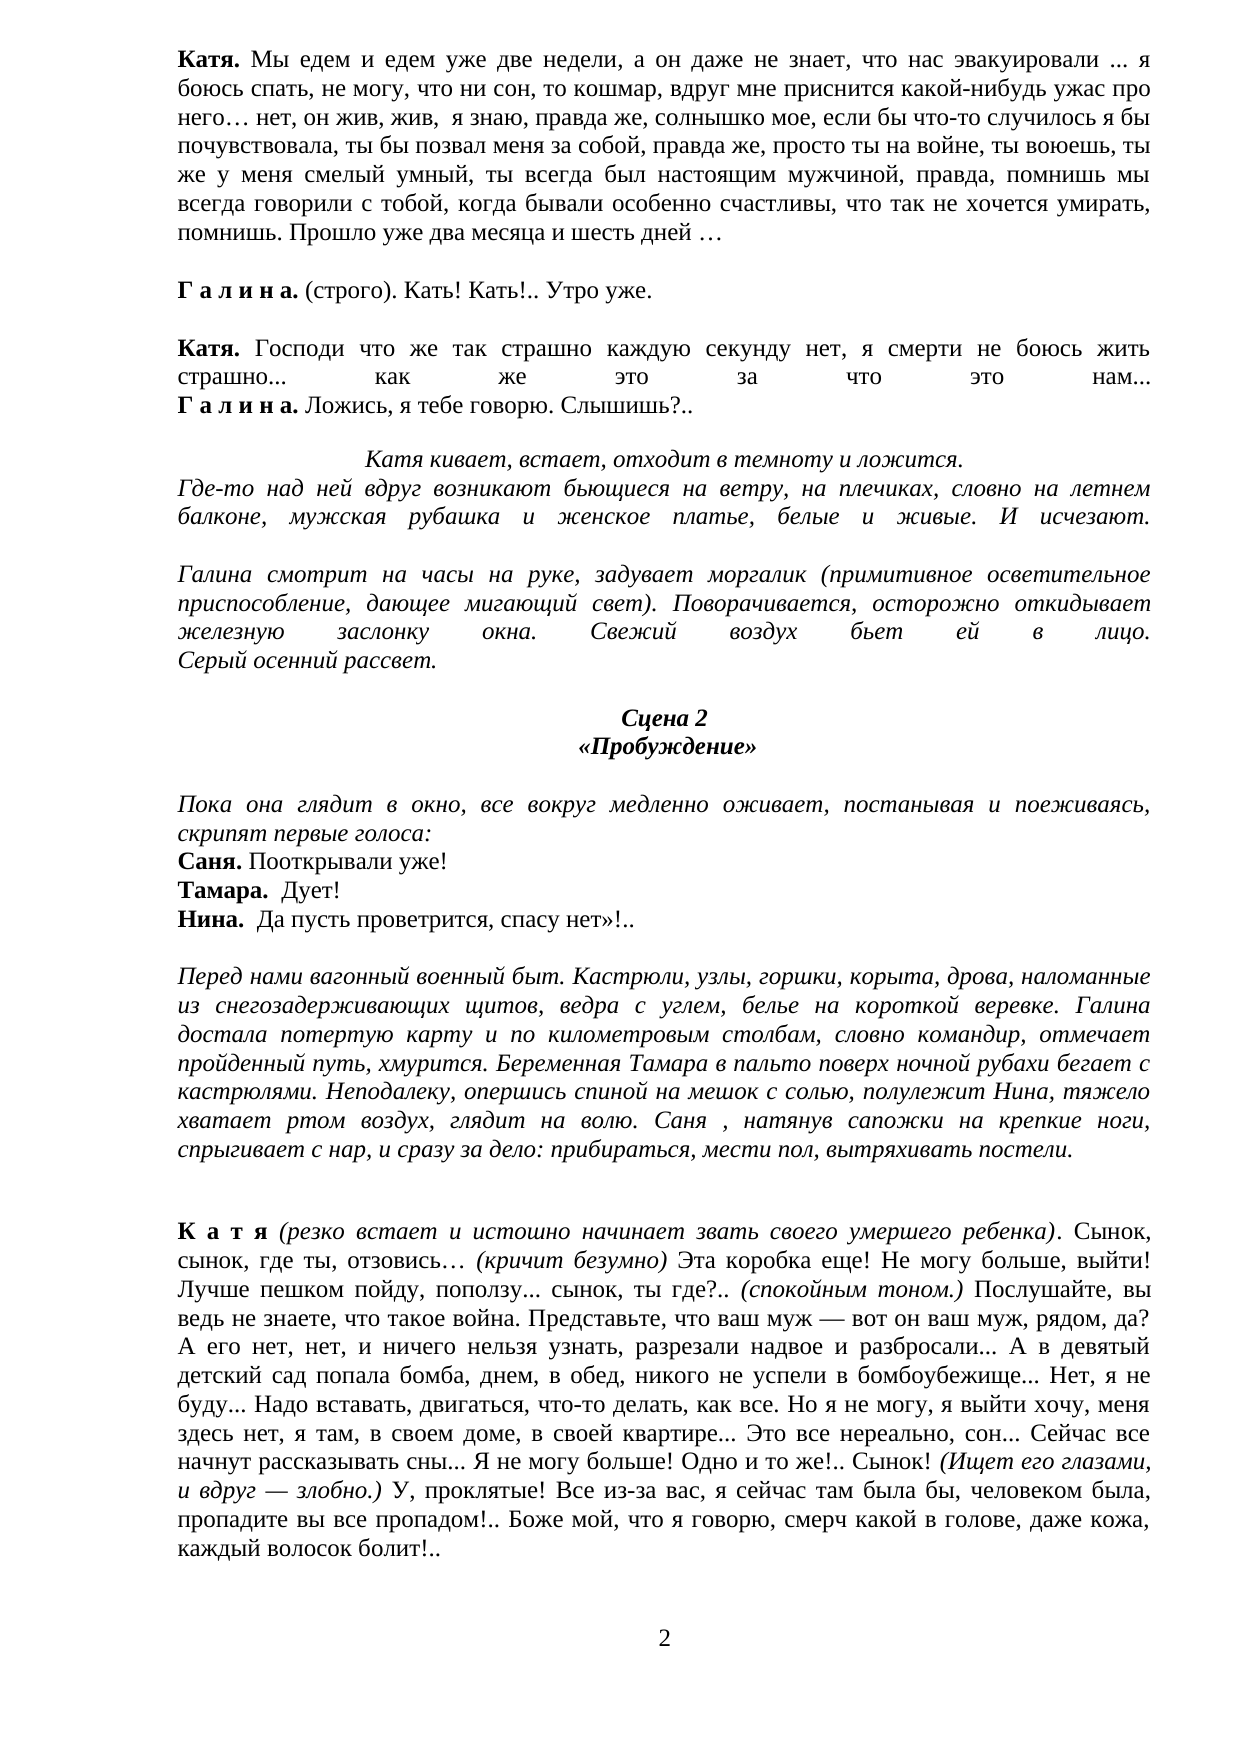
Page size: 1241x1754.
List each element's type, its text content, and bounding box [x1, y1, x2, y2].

text Перед нами вагонный военный быт. Кастрюли, узлы, горшки, корыта, дрова, наломанные из снегозадерживающих щитов, ведра с углем, белье на короткой веревке. Галина достала потертую карту и по километровым столбам, словно командир, отмечает пройденный путь, хмурится. Беременная Тамара в пальто поверх ночной рубахи бегает с кастрюлями. Неподалеку, опершись спиной на мешок с солью, полулежит Нина, тяжело хватает ртом воздух, глядит на волю. Саня , натянув сапожки на крепкие ноги, спрыгивает с нар, и сразу за дело: прибираться, мести пол, вытряхивать постели. [177, 961, 1152, 1163]
text Пока она глядит в окно, все вокруг медленно оживает, постанывая и поеживаясь, скрипят первые голоса: [177, 789, 1152, 846]
text Нина. Да пусть проветрится, спасу нет»!.. [177, 904, 1152, 933]
text Саня. Пооткрывали уже! [177, 846, 1152, 875]
text «Пробуждение» [177, 731, 1152, 760]
text Катя. Мы едем и едем уже две недели, а он даже не знает, что нас эвакуировали ... я боюсь спать, не могу, что ни сон, то кошмар, вдруг мне приснится какой-нибудь ужас про него… нет, он жив, жив, я знаю, правда же, солнышко мое, если бы что-то случилось я бы почувствовала, ты бы позвал меня за собой, правда же, просто ты на войне, ты воюешь, ты же у меня смелый умный, ты всегда был настоящим мужчиной, правда, помнишь мы всегда говорили с тобой, когда бывали особенно счастливы, что так не хочется умирать, помнишь. Прошло уже два месяца и шесть дней … [177, 44, 1152, 246]
text Катя. Господи что же так страшно каждую секунду нет, я смерти не боюсь жить страшно... как же это за что это нам... Г а л и н а. Ложись, я тебе говорю. Слышишь?.. [177, 333, 1152, 419]
text Тамара. Дует! [177, 875, 1152, 904]
text К а т я (резко встает и истошно начинает звать своего умершего ребенка). Сынок, сынок, где ты, отзовись… (кричит безумно) Эта коробка еще! Не могу больше, выйти! Лучше пешком пойду, поползу... сынок, ты где?.. (спокойным тоном.) Послушайте, вы ведь не знаете, что такое война. Представьте, что ваш муж — вот он ваш муж, рядом, да? А его нет, нет, и ничего нельзя узнать, разрезали надвое и разбросали... А в девятый детский сад попала бомба, днем, в обед, никого не успели в бомбоубежище... Нет, я не буду... Надо вставать, двигаться, что-то делать, как все. Но я не могу, я выйти хочу, меня здесь нет, я там, в своем доме, в своей квартире... Это все нереально, сон... Сейчас все начнут рассказывать сны... Я не могу больше! Одно и то же!.. Сынок! (Ищет его глазами, и вдруг — злобно.) У, проклятые! Все из-за вас, я сейчас там была бы, человеком была, пропадите вы все пропадом!.. Боже мой, что я говорю, смерч какой в голове, даже кожа, каждый волосок болит!.. [177, 1216, 1152, 1561]
text Г а л и н а. (строго). Кать! Кать!.. Утро уже. [177, 275, 1152, 303]
text Галина смотрит на часы на руке, задувает моргалик (примитивное осветительное приспособление, дающее мигающий свет). Поворачивается, осторожно откидывает железную заслонку окна. Свежий воздух бьет ей в лицо. Серый осенний рассвет. [177, 559, 1152, 674]
text Катя кивает, встает, отходит в темноту и ложится. [177, 444, 1152, 473]
text Где-то над ней вдруг возникают бьющиеся на ветру, на плечиках, словно на летнем балконе, мужская рубашка и женское платье, белые и живые. И исчезают. [177, 473, 1152, 559]
text Сцена 2 [177, 703, 1152, 731]
